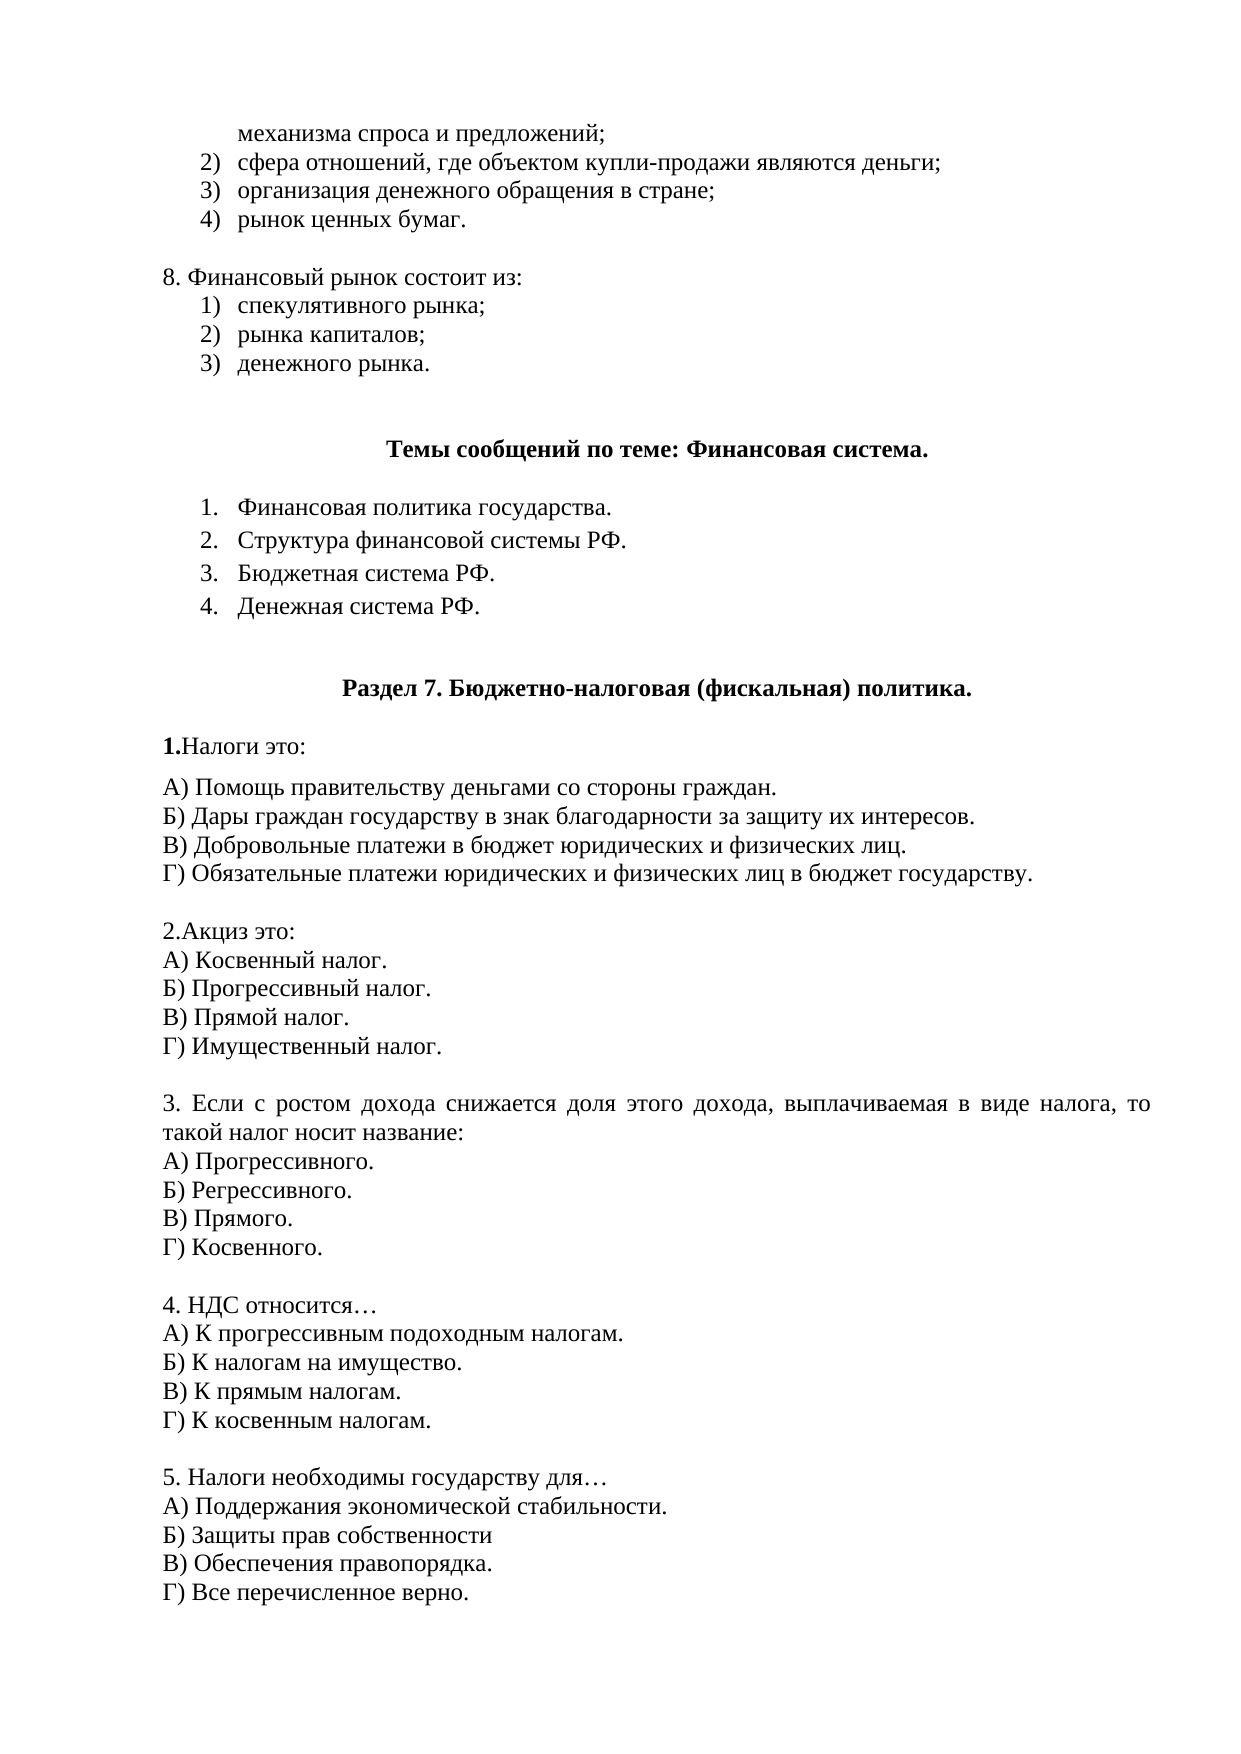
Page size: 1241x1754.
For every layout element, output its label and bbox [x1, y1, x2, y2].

table_header [163, 118, 1152, 1636]
